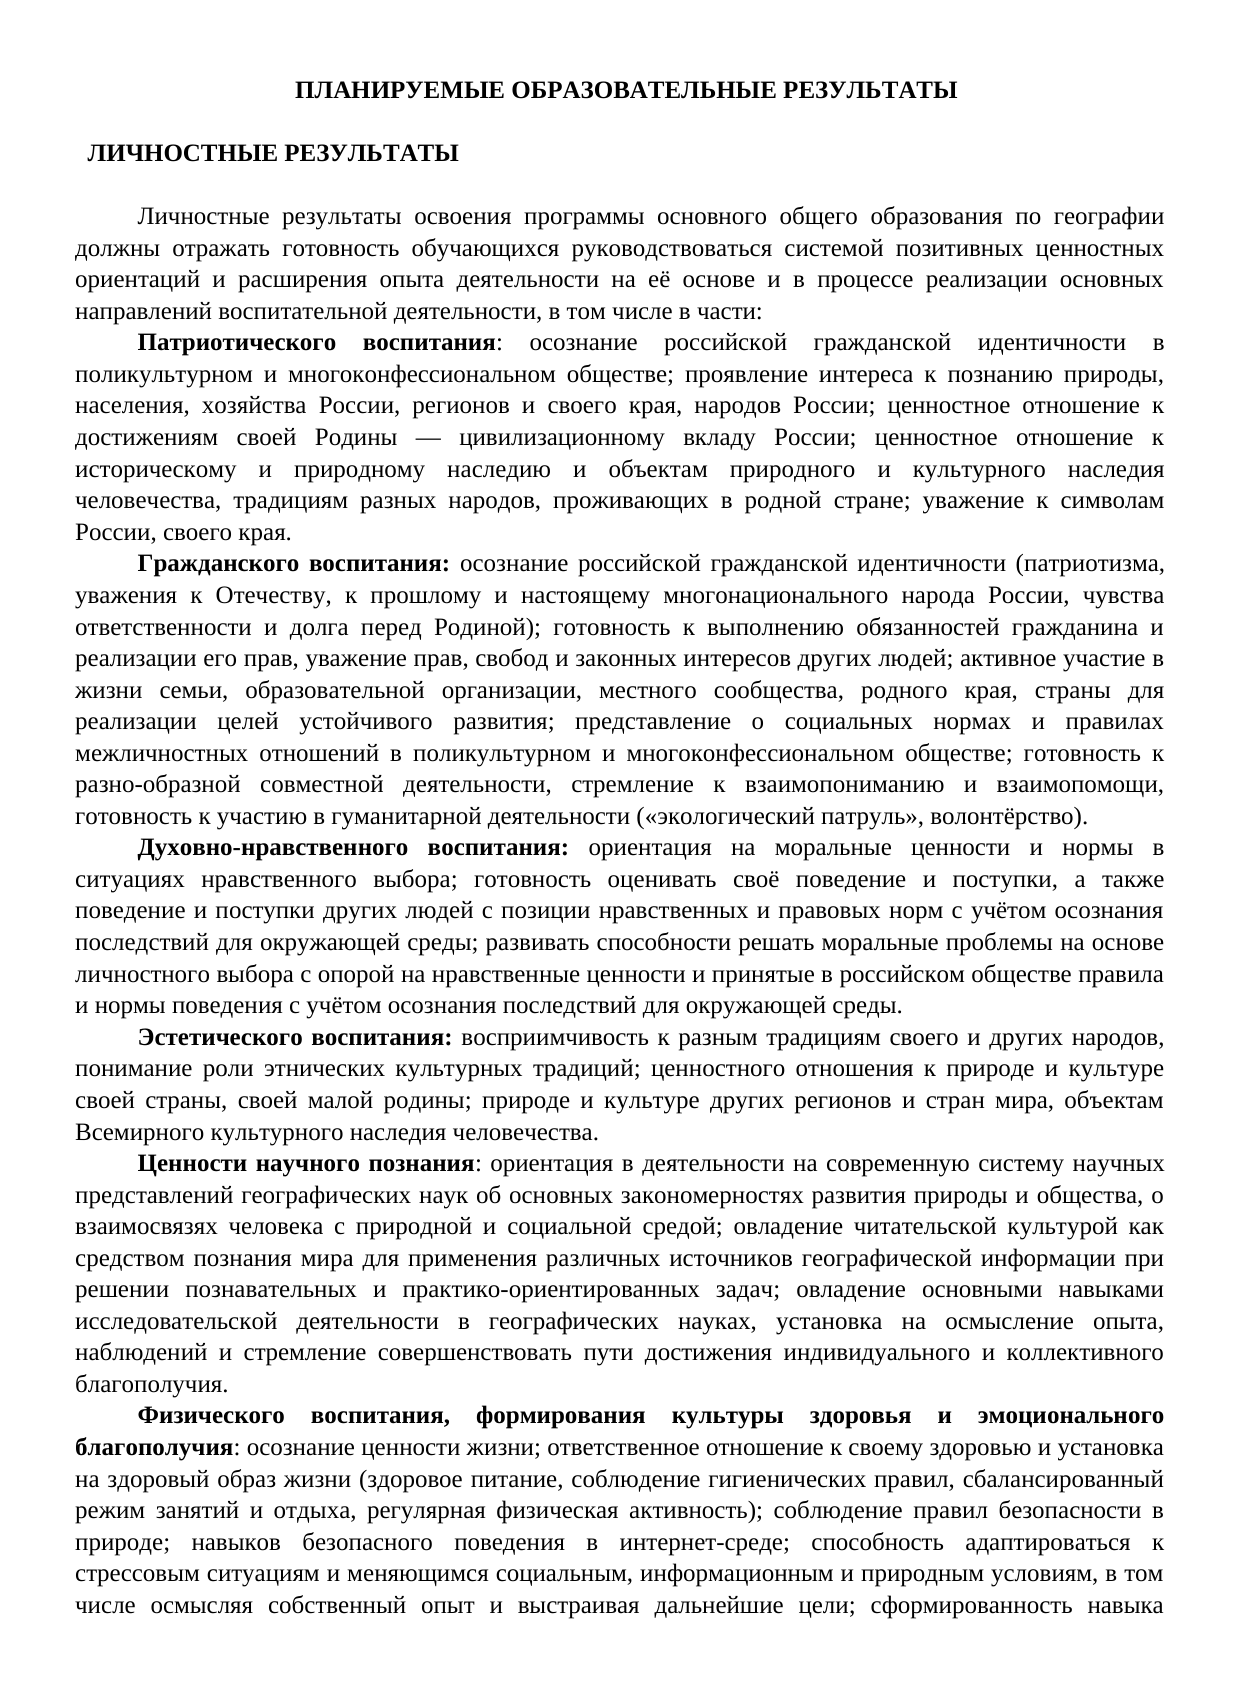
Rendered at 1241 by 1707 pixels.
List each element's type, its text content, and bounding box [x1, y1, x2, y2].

text Гражданского воспитания: осознание российской гражданской идентичности (патриотизма, уважения к Отечеству, к прошлому и настоящему многонационального народа России, чувства ответственности и долга перед Родиной); готовность к выполнению обязанностей гражданина и реализации его прав, уважение прав, свобод и законных интересов других людей; активное участие в жизни семьи, образовательной организации, местного сообщества, родного края, страны для реализации целей устойчивого развития; представление о социальных нормах и правилах межличностных отношений в поликультурном и многоконфессиональном обществе; готовность к разно-образной совместной деятельности, стремление к взаимопониманию и взаимопомощи, готовность к участию в гуманитарной деятельности («экологический патруль», волонтёрство). [75, 548, 1165, 830]
text Личностные результаты освоения программы основного общего образования по географии должны отражать готовность обучающихся руководствоваться системой позитивных ценностных ориентаций и расширения опыта деятельности на её основе и в процессе реализации основных направлений воспитательной деятельности, в том числе в части: [75, 201, 1165, 325]
text ПЛАНИРУЕМЫЕ ОБРАЗОВАТЕЛЬНЫЕ РЕЗУЛЬТАТЫ [87, 75, 1165, 104]
text ЛИЧНОСТНЫЕ РЕЗУЛЬТАТЫ [87, 138, 1165, 167]
text Духовно-нравственного воспитания: ориентация на моральные ценности и нормы в ситуациях нравственного выбора; готовность оценивать своё поведение и поступки, а также поведение и поступки других людей с позиции нравственных и правовых норм с учётом осознания последствий для окружающей среды; развивать способности решать моральные проблемы на основе личностного выбора с опорой на нравственные ценности и принятые в российском обществе правила и нормы поведения с учётом осознания последствий для окружающей среды. [75, 832, 1165, 1019]
text Ценности научного познания: ориентация в деятельности на современную систему научных представлений географических наук об основных закономерностях развития природы и общества, о взаимосвязях человека с природной и социальной средой; овладение читательской культурой как средством познания мира для применения различных источников географической информации при решении познавательных и практико-ориентированных задач; овладение основными навыками исследовательской деятельности в географических науках, установка на осмысление опыта, наблюдений и стремление совершенствовать пути достижения индивидуального и коллективного благополучия. [75, 1148, 1165, 1398]
text Патриотического воспитания: осознание российской гражданской идентичности в поликультурном и многоконфессиональном обществе; проявление интереса к познанию природы, населения, хозяйства России, регионов и своего края, народов России; ценностное отношение к достижениям своей Родины — цивилизационному вкладу России; ценностное отношение к историческому и природному наследию и объектам природного и культурного наследия человечества, традициям разных народов, проживающих в родной стране; уважение к символам России, своего края. [75, 327, 1165, 546]
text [75, 1401, 1165, 1619]
text Эстетического воспитания: восприимчивость к разным традициям своего и других народов, понимание роли этнических культурных традиций; ценностного отношения к природе и культуре своей страны, своей малой родины; природе и культуре других регионов и стран мира, объектам Всемирного культурного наследия человечества. [75, 1022, 1165, 1145]
